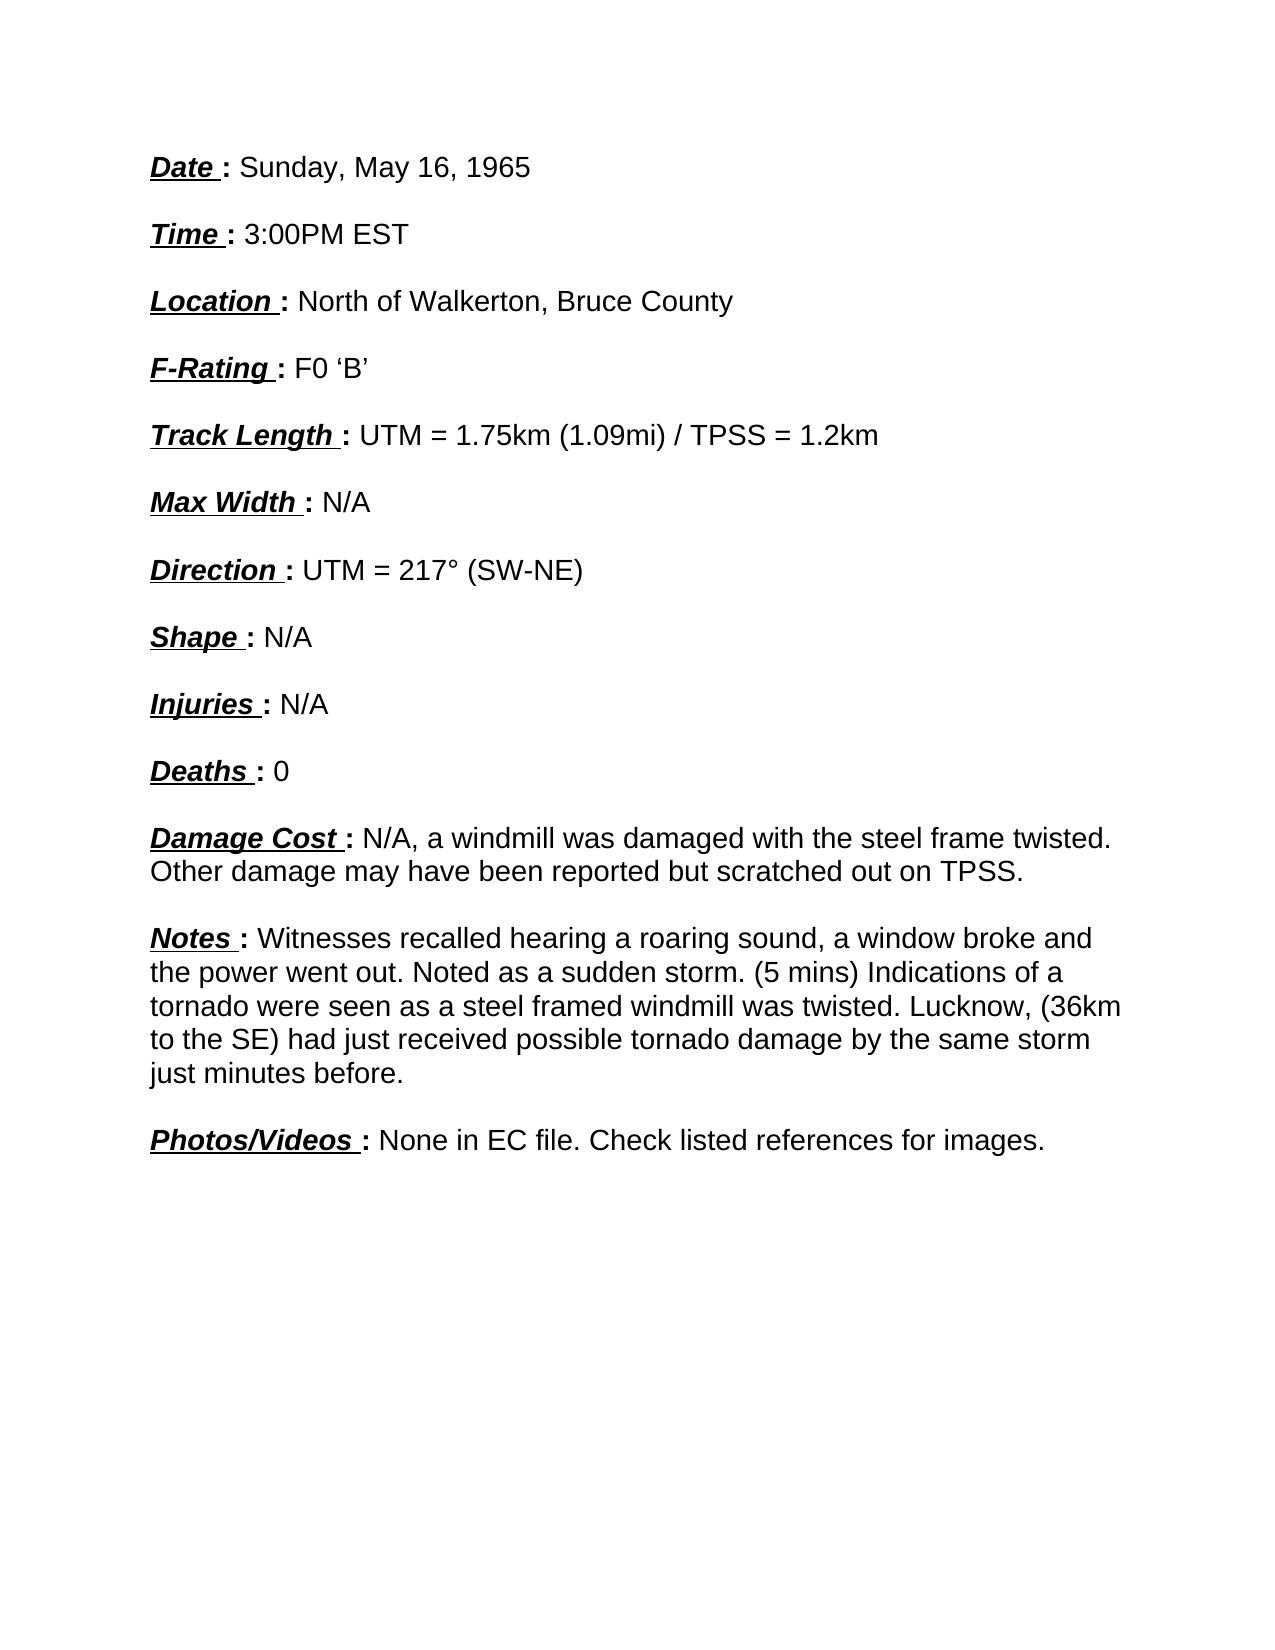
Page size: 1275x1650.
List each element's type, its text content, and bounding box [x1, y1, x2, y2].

text Deaths : 0 [150, 754, 1125, 787]
text Track Length : UTM = 1.75km (1.09mi) / TPSS = 1.2km [150, 418, 1125, 452]
text Damage Cost : N/A, a windmill was damaged with the steel frame twisted. Other damage may have been reported but scratched out on TPSS. [150, 821, 1125, 888]
text Direction : UTM = 217° (SW-NE) [150, 552, 1125, 586]
text F-Rating : F0 ‘B’ [150, 351, 1125, 385]
text Time : 3:00PM EST [150, 217, 1125, 251]
text Photos/Videos : None in EC file. Check listed references for images. [150, 1123, 1125, 1156]
text Shape : N/A [150, 619, 1125, 653]
text Location : North of Walkerton, Bruce County [150, 284, 1125, 318]
text Notes : Witnesses recalled hearing a roaring sound, a window broke and the power went out. Noted as a sudden storm. (5 mins) Indications of a tornado were seen as a steel framed windmill was twisted. Lucknow, (36km to the SE) had just received possible tornado damage by the same storm just minutes before. [150, 921, 1125, 1089]
text Max Width : N/A [150, 485, 1125, 519]
text Date : Sunday, May 16, 1965 [150, 150, 1125, 183]
text Injuries : N/A [150, 687, 1125, 720]
